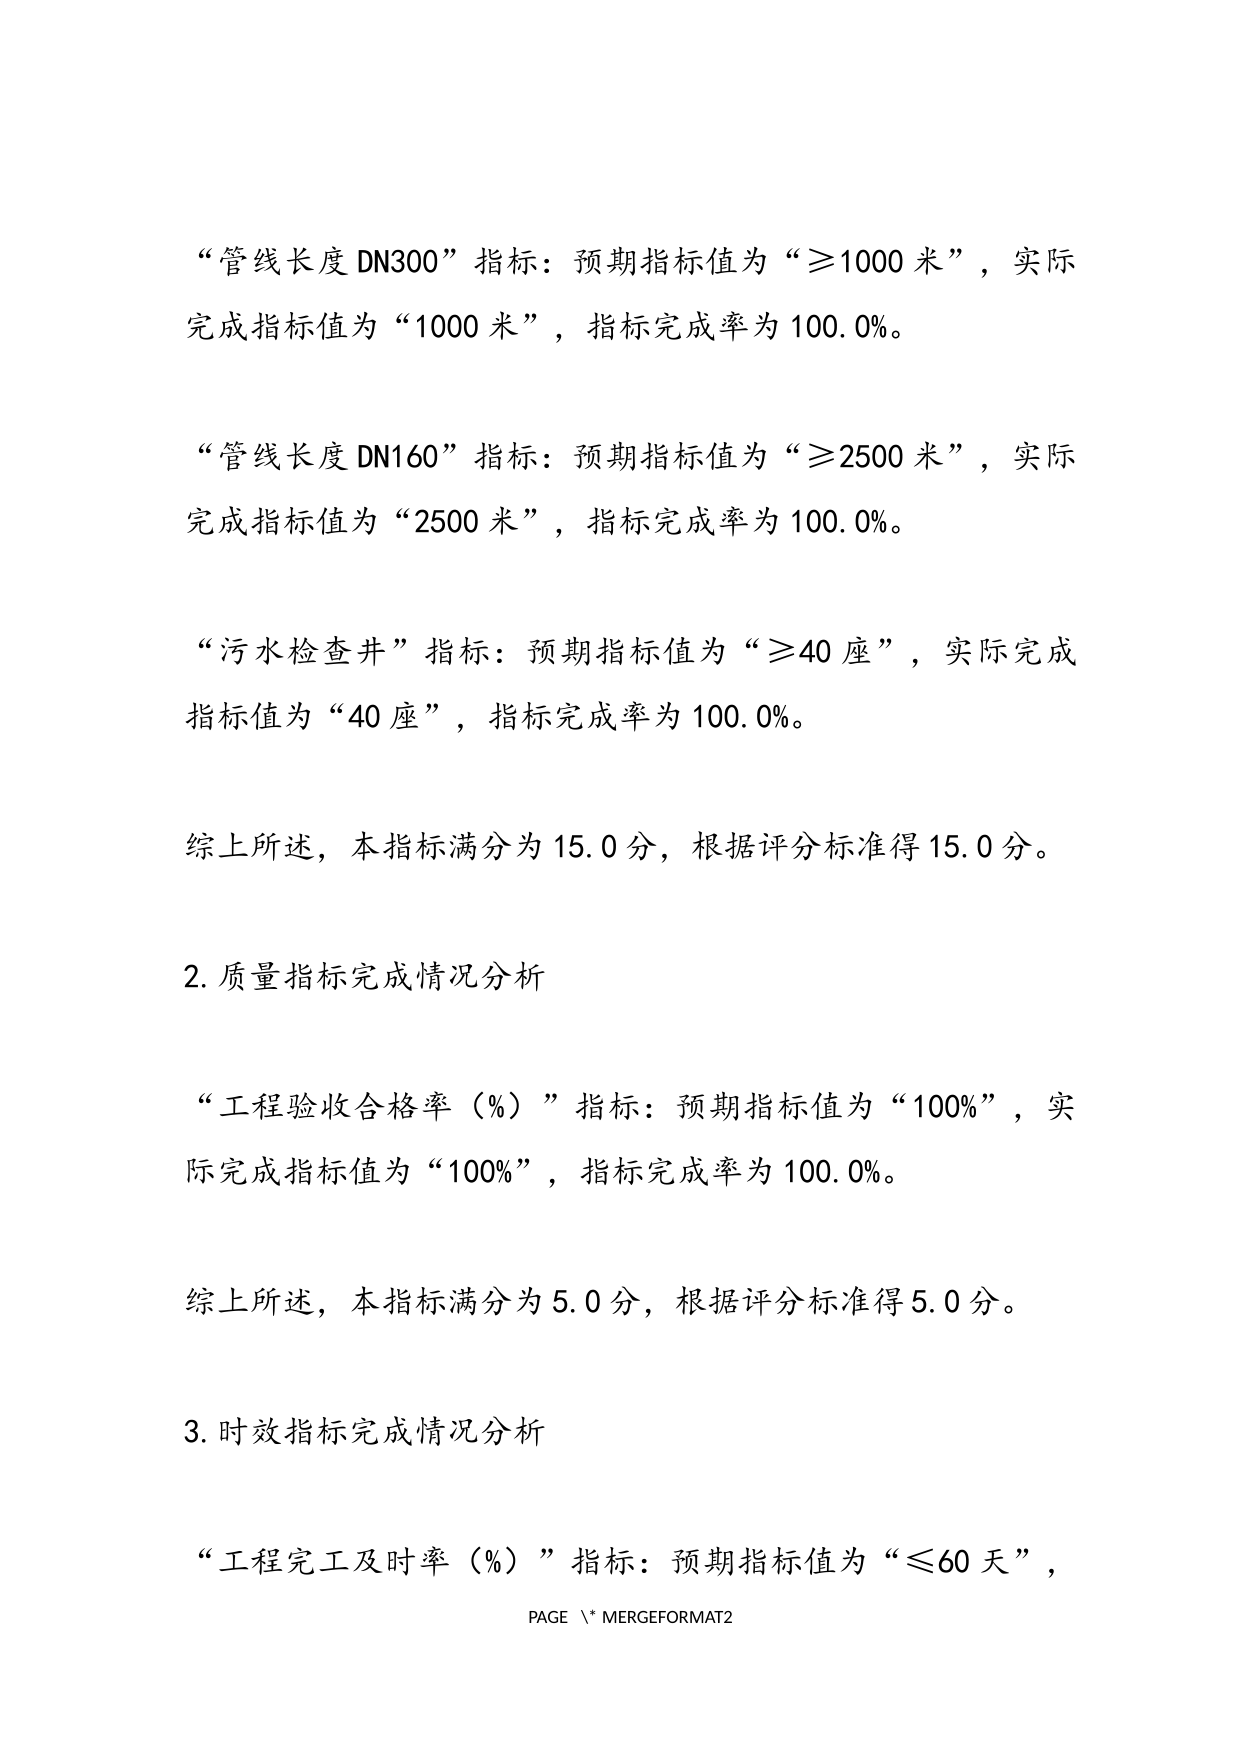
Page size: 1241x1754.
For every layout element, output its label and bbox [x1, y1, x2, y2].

text [183, 162, 1078, 1592]
